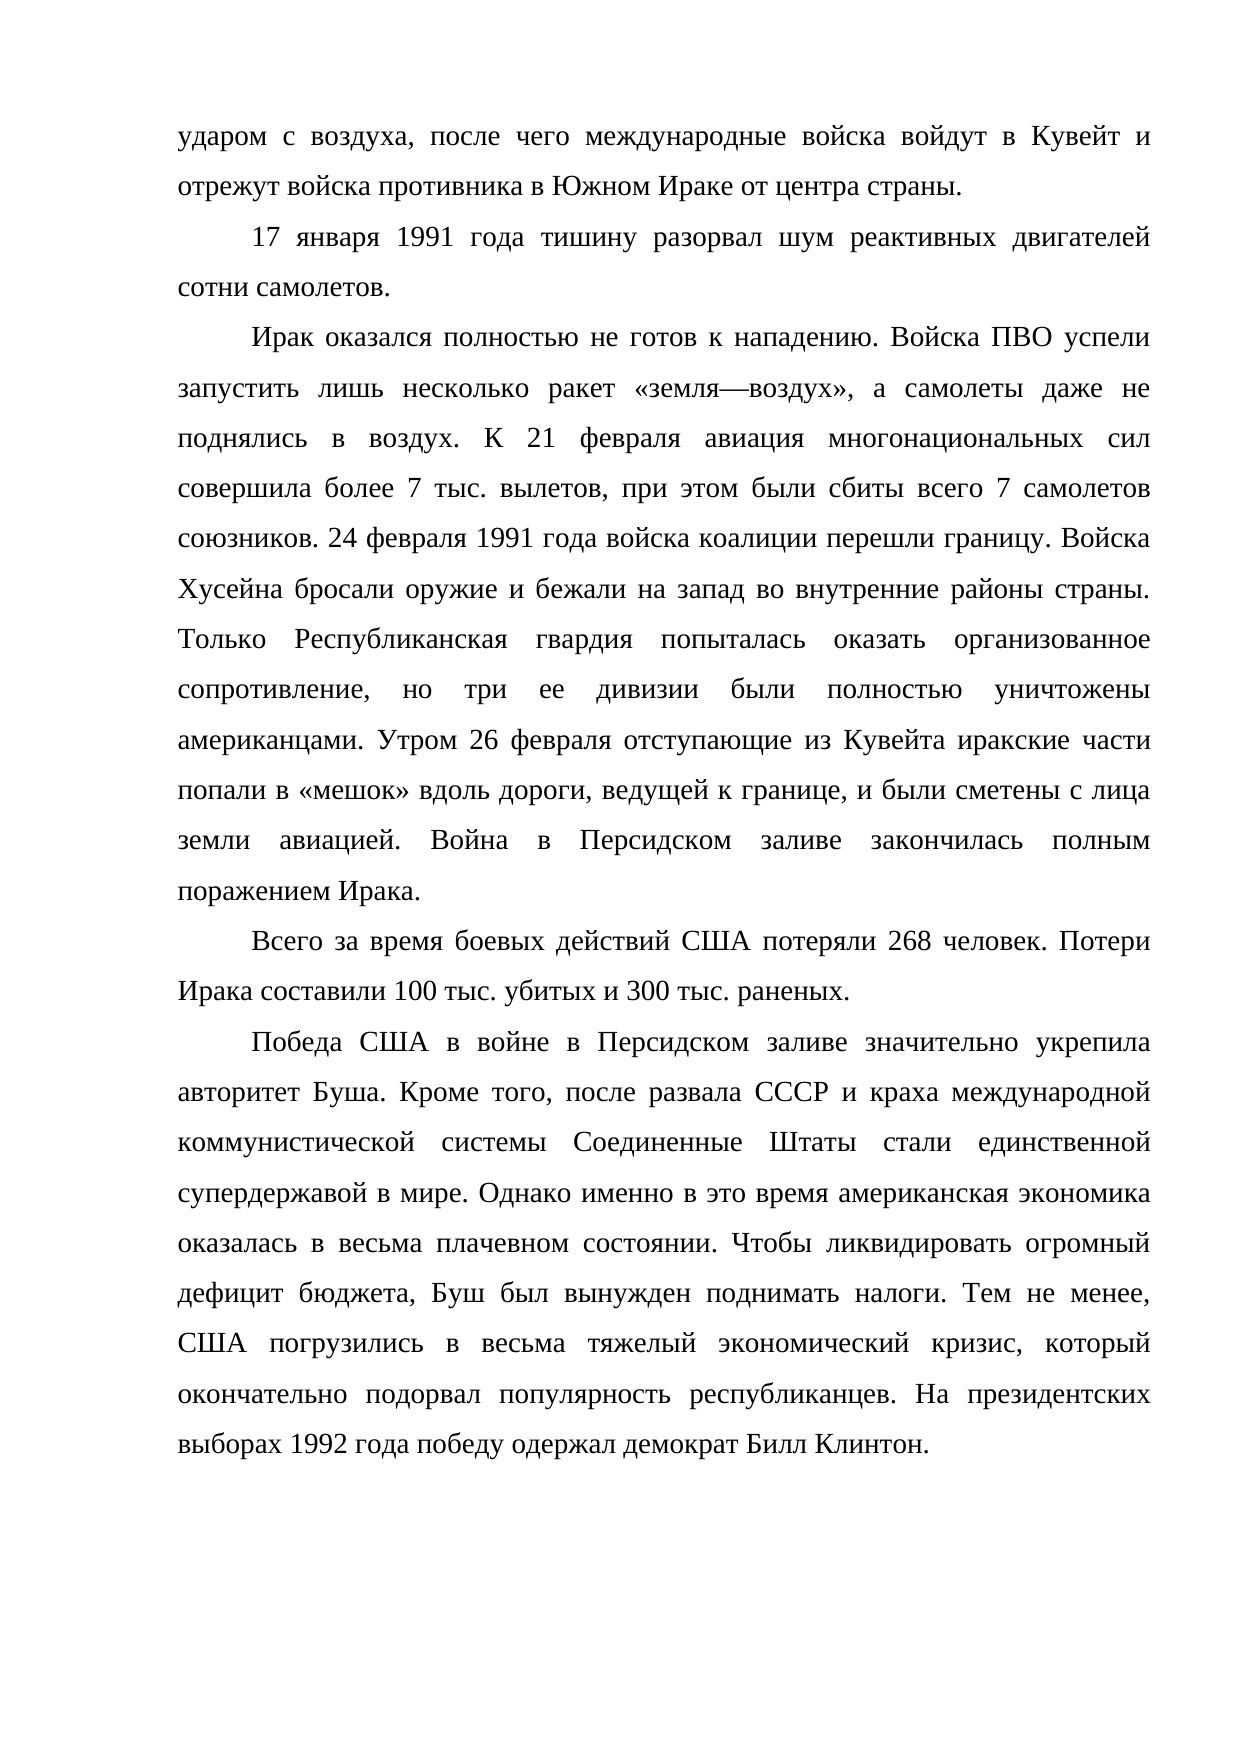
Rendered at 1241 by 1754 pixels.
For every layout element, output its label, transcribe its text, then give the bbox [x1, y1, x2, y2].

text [177, 118, 1152, 202]
text Всего за время боевых действий США потеряли 268 человек. Потери Ирака составили 100 тыс. убитых и 300 тыс. раненых. [177, 923, 1152, 1007]
text 17 января 1991 года тишину разорвал шум реактивных двигателей сотни самолетов. [177, 219, 1152, 303]
text Ирак оказался полностью не готов к нападению. Войска ПВО успели запустить лишь несколько ракет «земля—воздух», а самолеты даже не поднялись в воздух. К 21 февраля авиация многонациональных сил совершила более 7 тыс. вылетов, при этом были сбиты всего 7 самолетов союзников. 24 февраля 1991 года войска коалиции перешли границу. Войска Хусейна бросали оружие и бежали на запад во внутренние районы страны. Только Республиканская гвардия попыталась оказать организованное сопротивление, но три ее дивизии были полностью уничтожены американцами. Утром 26 февраля отступающие из Кувейта иракские части попали в «мешок» вдоль дороги, ведущей к границе, и были сметены с лица земли авиацией. Война в Персидском заливе закончилась полным поражением Ирака. [177, 319, 1152, 906]
text Победа США в войне в Персидском заливе значительно укрепила авторитет Буша. Кроме того, после развала СССР и краха международной коммунистической системы Соединенные Штаты стали единственной супердержавой в мире. Однако именно в это время американская экономика оказалась в весьма плачевном состоянии. Чтобы ликвидировать огромный дефицит бюджета, Буш был вынужден поднимать налоги. Тем не менее, США погрузились в весьма тяжелый экономический кризис, который окончательно подорвал популярность республиканцев. На президентских выборах 1992 года победу одержал демократ Билл Клинтон. [177, 1024, 1152, 1460]
